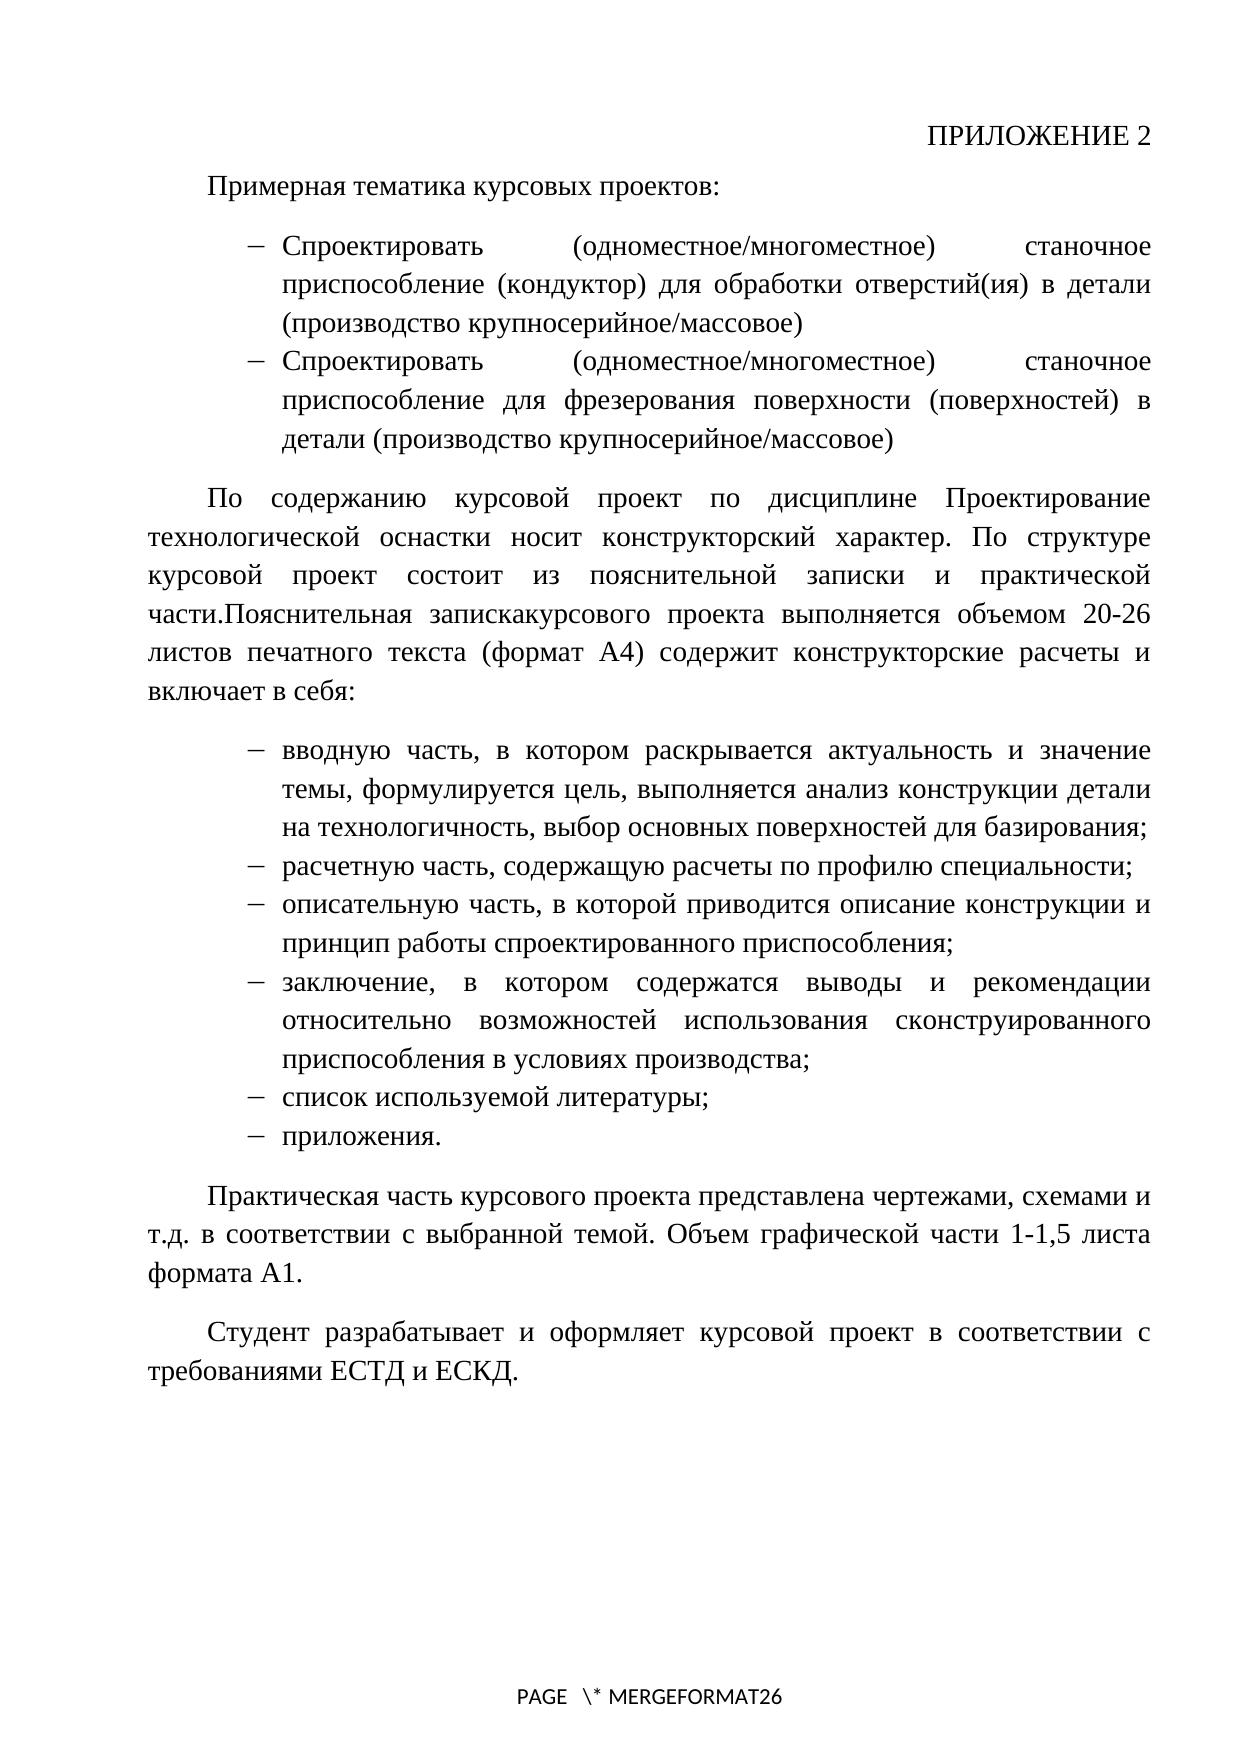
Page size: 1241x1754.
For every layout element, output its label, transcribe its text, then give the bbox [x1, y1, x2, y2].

list расчетную часть, содержащую расчеты по профилю специальности; [244, 848, 1152, 882]
text Примерная тематика курсовых проектов: [148, 168, 1152, 202]
text ПРИЛОЖЕНИЕ 2 [148, 118, 1152, 152]
list Спроектировать (одноместное/многоместное) станочное приспособление для фрезерования поверхности (поверхностей) в детали (производство крупносерийное/массовое) [244, 343, 1152, 454]
text Студент разрабатывает и оформляет курсовой проект в соответствии с требованиями ЕСТД и ЕСКД. [148, 1314, 1152, 1386]
list описательную часть, в которой приводится описание конструкции и принцип работы спроектированного приспособления; [244, 887, 1152, 959]
list вводную часть, в котором раскрывается актуальность и значение темы, формулируется цель, выполняется анализ конструкции детали на технологичность, выбор основных поверхностей для базирования; [244, 732, 1152, 843]
text По содержанию курсовой проект по дисциплине Проектирование технологической оснастки носит конструкторский характер. По структуре курсовой проект состоит из пояснительной записки и практической части.Пояснительная запискакурсового проекта выполняется объемом 20-26 листов печатного текста (формат А4) содержит конструкторские расчеты и включает в себя: [148, 480, 1152, 706]
list заключение, в котором содержатся выводы и рекомендации относительно возможностей использования сконструированного приспособления в условиях производства; [244, 964, 1152, 1074]
list приложения. [244, 1118, 1152, 1152]
list Спроектировать (одноместное/многоместное) станочное приспособление (кондуктор) для обработки отверстий(ия) в детали (производство крупносерийное/массовое) [244, 228, 1152, 338]
text Практическая часть курсового проекта представлена чертежами, схемами и т.д. в соответствии с выбранной темой. Объем графической части 1-1,5 листа формата А1. [148, 1178, 1152, 1288]
list список используемой литературы; [244, 1079, 1152, 1113]
